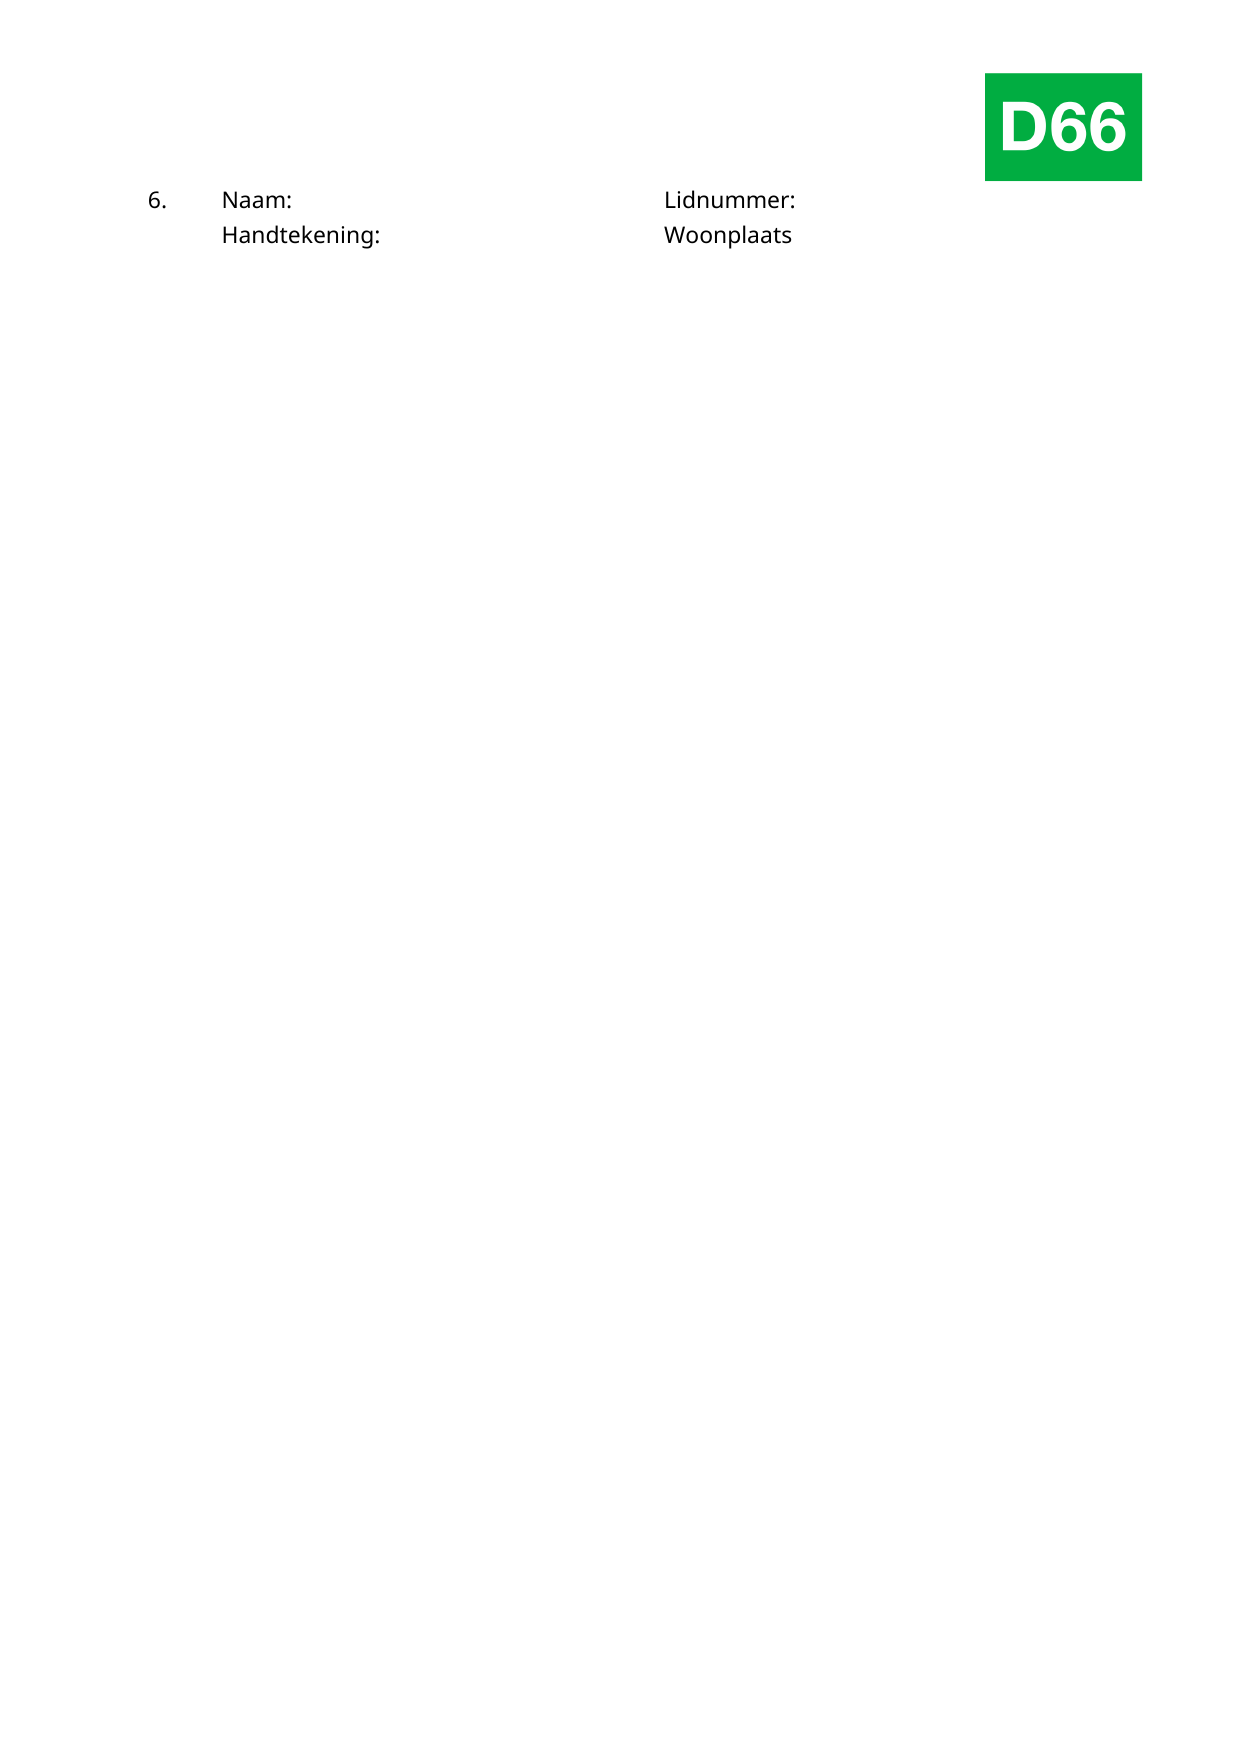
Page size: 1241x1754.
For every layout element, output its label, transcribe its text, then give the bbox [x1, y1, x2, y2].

picture [985, 48, 1143, 206]
text Handtekening: Woonplaats [148, 219, 1093, 251]
text 6. Naam: Lidnummer: [148, 183, 1093, 215]
